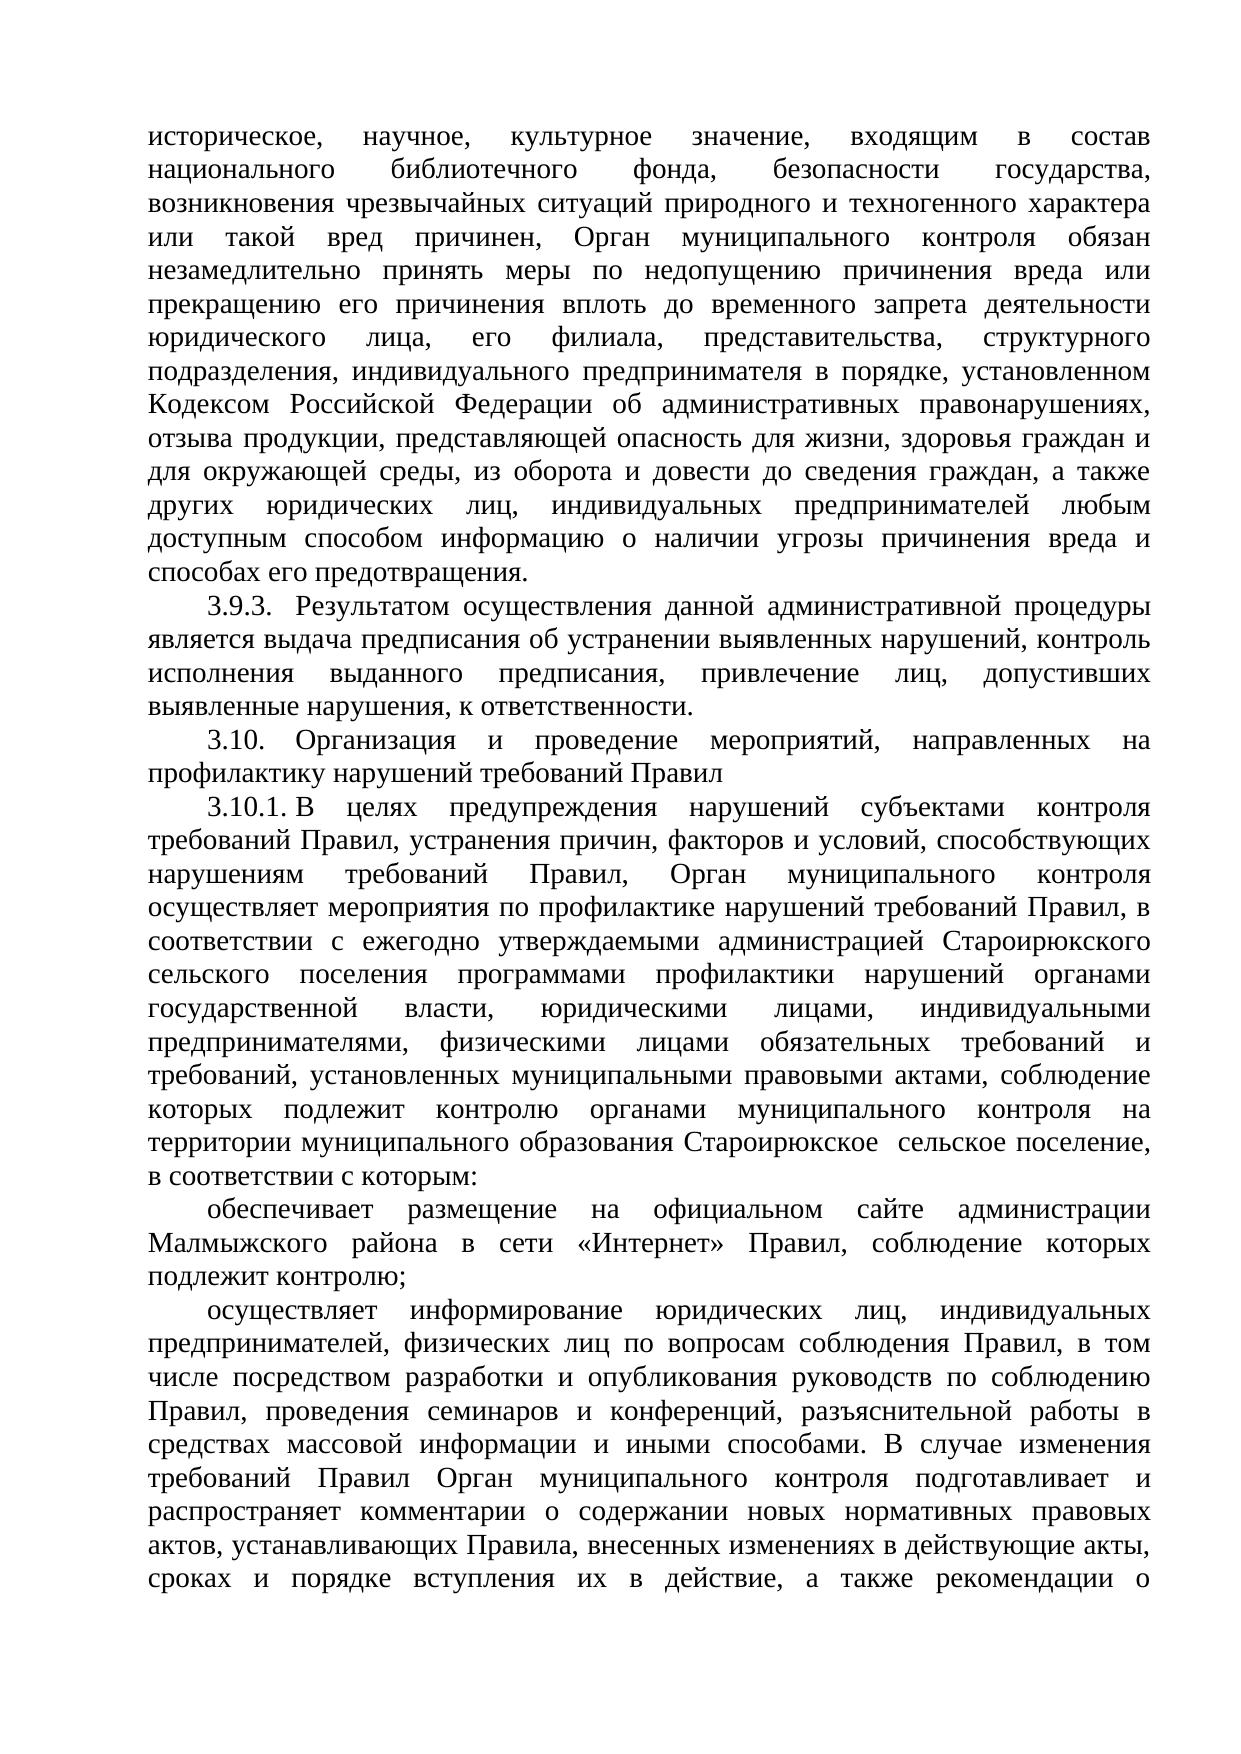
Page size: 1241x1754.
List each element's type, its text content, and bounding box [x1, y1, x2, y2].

text 3.9.3. Результатом осуществления данной административной процедуры является выдача предписания об устранении выявленных нарушений, контроль исполнения выданного предписания, привлечение лиц, допустивших выявленные нарушения, к ответственности. [148, 588, 1152, 722]
text 3.10. Организация и проведение мероприятий, направленных на профилактику нарушений требований Правил [148, 722, 1152, 789]
text 3.10.1. В целях предупреждения нарушений субъектами контроля требований Правил, устранения причин, факторов и условий, способствующих нарушениям требований Правил, Орган муниципального контроля осуществляет мероприятия по профилактике нарушений требований Правил, в соответствии с ежегодно утверждаемыми администрацией Староирюкского сельского поселения программами профилактики нарушений органами государственной власти, юридическими лицами, индивидуальными предпринимателями, физическими лицами обязательных требований и требований, установленных муниципальными правовыми актами, соблюдение которых подлежит контролю органами муниципального контроля на территории муниципального образования Староирюкское сельское поселение, в соответствии с которым: [148, 789, 1152, 1191]
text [148, 1292, 1152, 1594]
text обеспечивает размещение на официальном сайте администрации Малмыжского района в сети «Интернет» Правил, соблюдение которых подлежит контролю; [148, 1191, 1152, 1292]
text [148, 118, 1152, 588]
